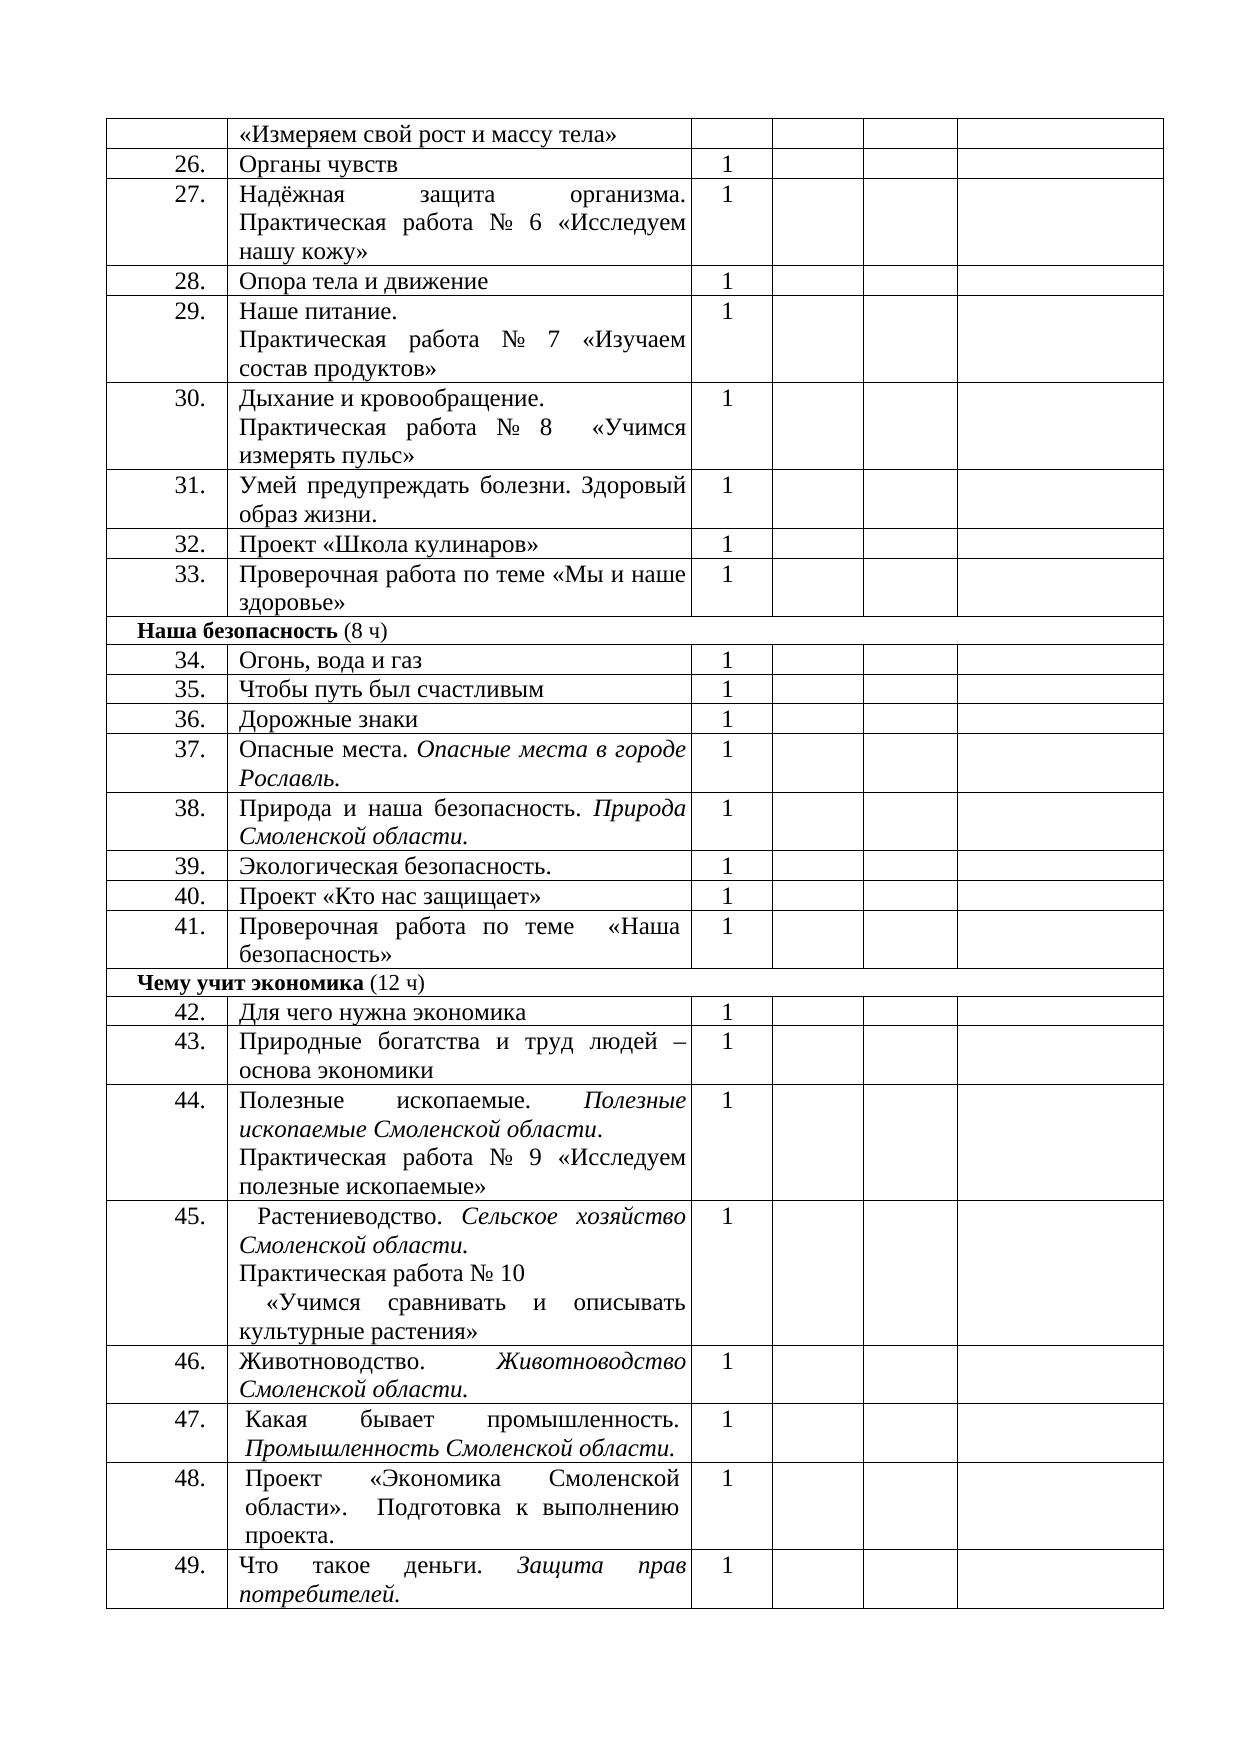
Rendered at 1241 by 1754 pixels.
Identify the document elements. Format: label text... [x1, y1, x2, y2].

table_cell [958, 470, 1163, 528]
table_cell [864, 1346, 957, 1403]
table_cell [107, 529, 227, 558]
table_cell 1 [692, 851, 772, 880]
table_cell [864, 881, 957, 910]
table_cell [958, 179, 1163, 265]
table_cell 1 [692, 881, 772, 910]
table_cell [773, 675, 863, 703]
table_cell [773, 149, 863, 178]
table_cell [864, 911, 957, 968]
table_cell [958, 266, 1163, 295]
table_cell [107, 559, 227, 616]
table_cell [107, 383, 227, 469]
table_cell Экологическая безопасность. [228, 851, 691, 880]
table_cell [773, 266, 863, 295]
table_cell [773, 296, 863, 382]
table_cell [864, 793, 957, 850]
table_cell [958, 734, 1163, 792]
table_cell 1 [692, 1346, 772, 1403]
table_cell [864, 1085, 957, 1200]
table_cell [773, 645, 863, 673]
table_cell [773, 851, 863, 880]
table_cell [864, 179, 957, 265]
table_cell [864, 149, 957, 178]
table_cell 1 [692, 296, 772, 382]
table_cell [958, 1026, 1163, 1084]
table_cell [958, 645, 1163, 673]
table_cell 1 [692, 675, 772, 703]
table_cell [864, 997, 957, 1025]
table_cell [773, 179, 863, 265]
table_cell [864, 1404, 957, 1462]
table_cell [107, 266, 227, 295]
table_cell [773, 881, 863, 910]
table_cell [773, 529, 863, 558]
table_cell [958, 793, 1163, 850]
table_cell [958, 1404, 1163, 1462]
table_cell [773, 911, 863, 968]
table_cell [773, 1201, 863, 1345]
table_cell [958, 1463, 1163, 1549]
table_cell [864, 529, 957, 558]
table_cell [107, 1085, 227, 1200]
table_cell Для чего нужна экономика [228, 997, 691, 1025]
table_cell [958, 559, 1163, 616]
table_cell [958, 296, 1163, 382]
table_cell [958, 675, 1163, 703]
table_cell Опора тела и движение [228, 266, 691, 295]
table_cell 1 [692, 911, 772, 968]
table_cell 1 [692, 559, 772, 616]
table_cell [773, 1463, 863, 1549]
table_cell [107, 179, 227, 265]
table_cell [958, 911, 1163, 968]
table_cell 1 [692, 1201, 772, 1345]
table_cell [958, 529, 1163, 558]
table_cell Природа и наша безопасность. Природа Смоленской области. [228, 793, 691, 850]
table_cell 1 [692, 383, 772, 469]
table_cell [228, 119, 691, 148]
table_cell Проект «Школа кулинаров» [228, 529, 691, 558]
table_cell Огонь, вода и газ [228, 645, 691, 673]
table_cell Органы чувств [228, 149, 691, 178]
table_cell [107, 1201, 227, 1345]
table_cell [773, 559, 863, 616]
table_cell [107, 911, 227, 968]
table_cell 1 [692, 997, 772, 1025]
table_cell [107, 881, 227, 910]
table_cell 1 [692, 1463, 772, 1549]
table_cell Опасные места. Опасные места в городе Рославль. [228, 734, 691, 792]
table_cell [773, 470, 863, 528]
table_cell [107, 149, 227, 178]
table_cell [773, 997, 863, 1025]
table_cell [107, 296, 227, 382]
table_cell [864, 1026, 957, 1084]
table_cell Чтобы путь был счастливым [228, 675, 691, 703]
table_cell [228, 1550, 691, 1608]
table_cell 1 [692, 1085, 772, 1200]
table_cell [773, 1026, 863, 1084]
table_cell [773, 734, 863, 792]
table_cell [864, 1463, 957, 1549]
table_cell Растениеводство. Сельское хозяйство Смоленской области. Практическая работа № 10 «Учимся сравнивать и описывать культурные растения» [228, 1201, 691, 1345]
table_cell [958, 1201, 1163, 1345]
table_cell [773, 1404, 863, 1462]
table_cell 1 [692, 119, 772, 148]
table_cell 1 [692, 1404, 772, 1462]
table_cell [107, 675, 227, 703]
table_cell 1 [692, 734, 772, 792]
table_cell [107, 645, 227, 673]
table_cell [107, 1463, 227, 1549]
table_cell [107, 119, 227, 148]
table_cell [107, 1550, 227, 1608]
table_cell [864, 383, 957, 469]
table_cell [773, 1346, 863, 1403]
table_cell 1 [692, 266, 772, 295]
table_cell [958, 1085, 1163, 1200]
table_cell [864, 559, 957, 616]
table_cell [864, 1550, 957, 1608]
table_cell [773, 383, 863, 469]
table_cell 1 [692, 179, 772, 265]
table_cell [107, 997, 227, 1025]
table_cell [864, 296, 957, 382]
table_cell [107, 704, 227, 733]
table_cell [864, 266, 957, 295]
table_cell Дорожные знаки [228, 704, 691, 733]
table_cell Наше питание. Практическая работа № 7 «Изучаем состав продуктов» [228, 296, 691, 382]
table_cell [958, 149, 1163, 178]
table_cell Проект «Экономика Смоленской области». Подготовка к выполнению проекта. [228, 1463, 691, 1549]
table_cell [864, 851, 957, 880]
table_cell [864, 645, 957, 673]
table_cell [773, 1085, 863, 1200]
table_cell [958, 119, 1163, 148]
table_cell [864, 734, 957, 792]
table_cell 1 [692, 793, 772, 850]
table_cell [107, 851, 227, 880]
table_cell Проверочная работа по теме «Мы и наше здоровье» [228, 559, 691, 616]
table_cell [958, 383, 1163, 469]
table_cell [773, 119, 863, 148]
table_cell [864, 704, 957, 733]
table_cell [958, 881, 1163, 910]
table_cell Чему учит экономика (12 ч) [107, 969, 1163, 996]
table_cell 1 [692, 645, 772, 673]
table_cell Животноводство. Животноводство Смоленской области. [228, 1346, 691, 1403]
table_cell 1 [692, 529, 772, 558]
table_cell [107, 1346, 227, 1403]
table_cell [107, 734, 227, 792]
table_cell Какая бывает промышленность. Промышленность Смоленской области. [228, 1404, 691, 1462]
table_cell Проект «Кто нас защищает» [228, 881, 691, 910]
table_cell Проверочная работа по теме «Наша безопасность» [228, 911, 691, 968]
table_cell [864, 675, 957, 703]
table_cell [958, 997, 1163, 1025]
table_cell [958, 704, 1163, 733]
table_cell [107, 1404, 227, 1462]
table_cell [958, 851, 1163, 880]
table_cell [107, 470, 227, 528]
table_cell 1 [692, 470, 772, 528]
table_cell Дыхание и кровообращение. Практическая работа № 8 «Учимся измерять пульс» [228, 383, 691, 469]
table_cell [773, 1550, 863, 1608]
table_cell 1 [692, 704, 772, 733]
table_cell 1 [692, 1550, 772, 1608]
table_cell Полезные ископаемые. Полезные ископаемые Смоленской области. Практическая работа № 9 «Исследуем полезные ископаемые» [228, 1085, 691, 1200]
table_cell [864, 1201, 957, 1345]
table_cell [773, 704, 863, 733]
table_cell Природные богатства и труд людей – основа экономики [228, 1026, 691, 1084]
table_cell [107, 1026, 227, 1084]
table_cell 1 [692, 1026, 772, 1084]
table_cell Наша безопасность (8 ч) [107, 617, 1163, 644]
table_cell [107, 793, 227, 850]
table_cell [864, 119, 957, 148]
table_cell [958, 1346, 1163, 1403]
table_cell [864, 470, 957, 528]
table_cell [773, 793, 863, 850]
table_cell 1 [692, 149, 772, 178]
table_cell [958, 1550, 1163, 1608]
table_cell Надёжная защита организма. Практическая работа № 6 «Исследуем нашу кожу» [228, 179, 691, 265]
table_cell Умей предупреждать болезни. Здоровый образ жизни. [228, 470, 691, 528]
